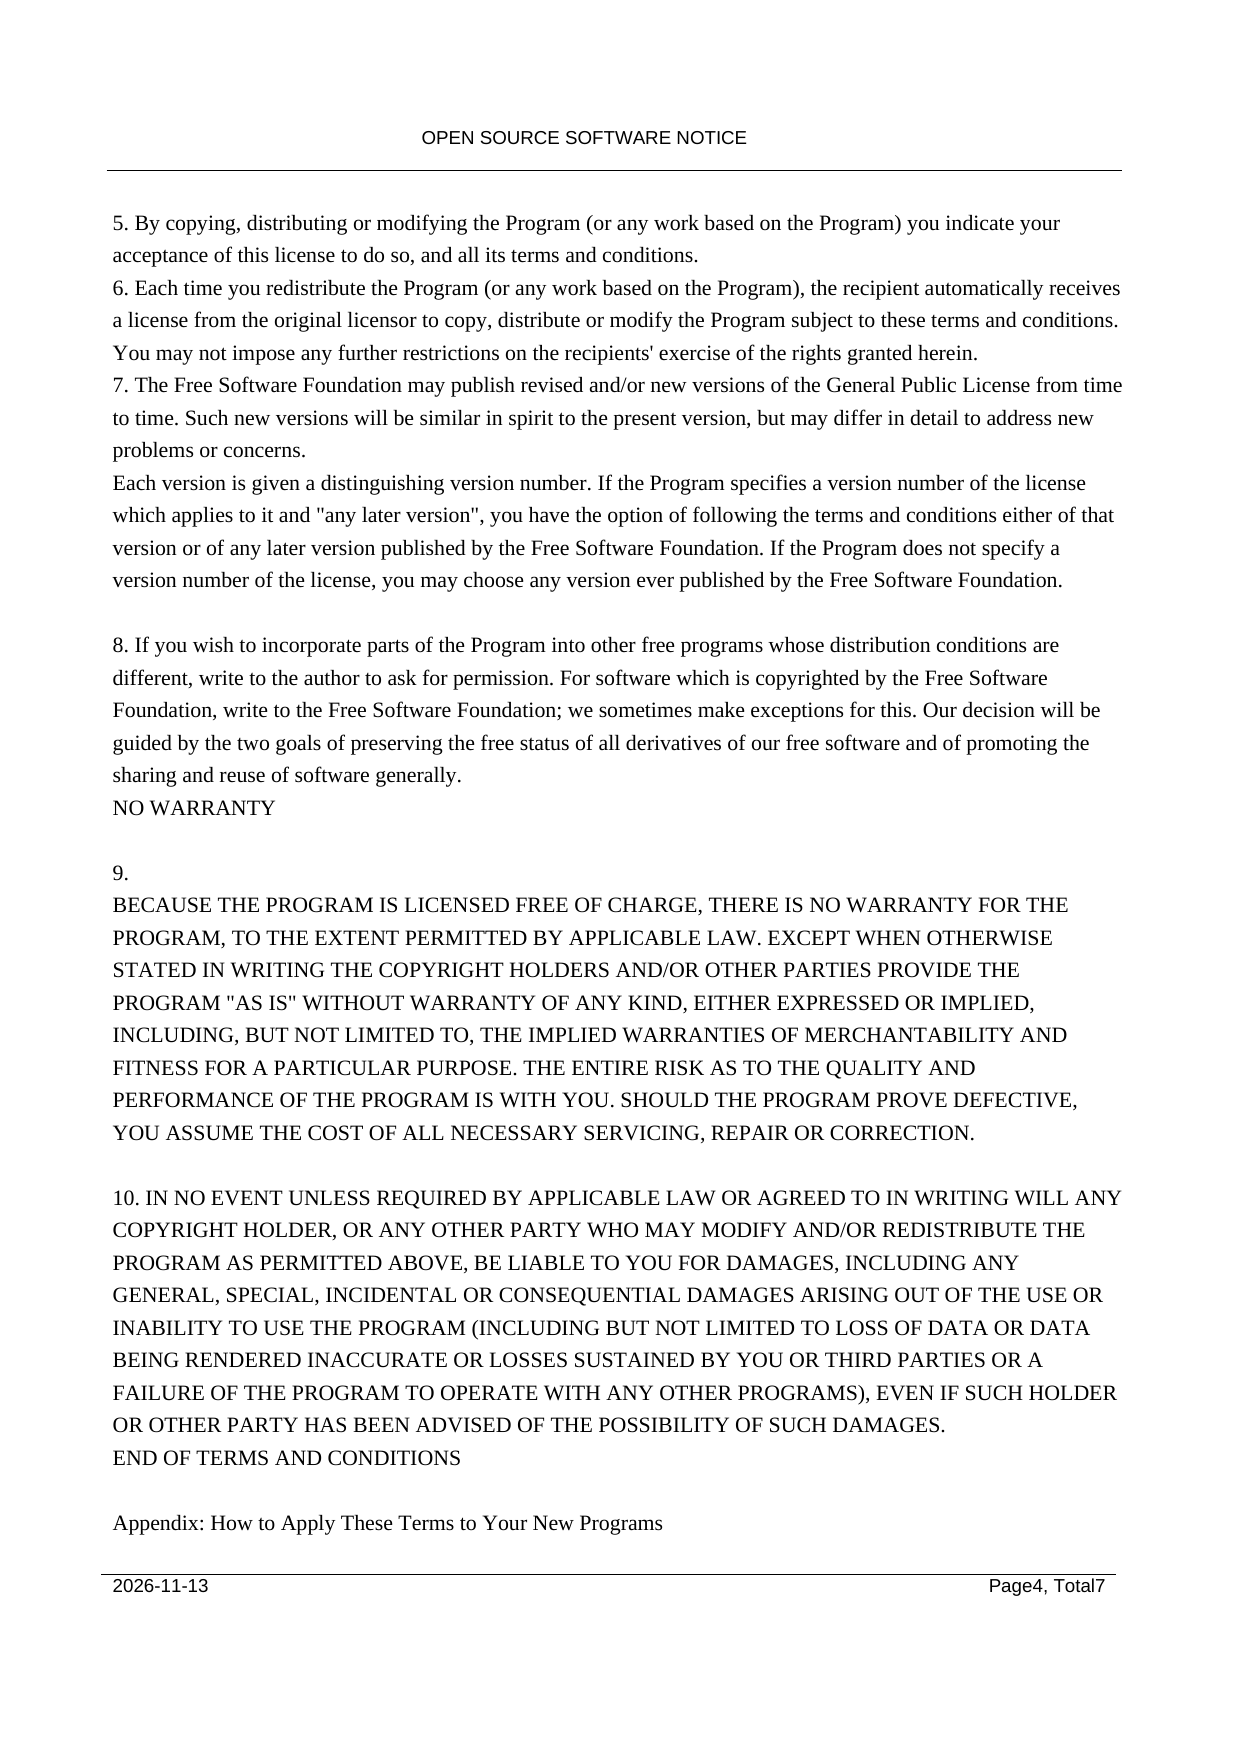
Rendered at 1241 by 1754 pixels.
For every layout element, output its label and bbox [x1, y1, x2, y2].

text [112, 206, 1128, 1539]
